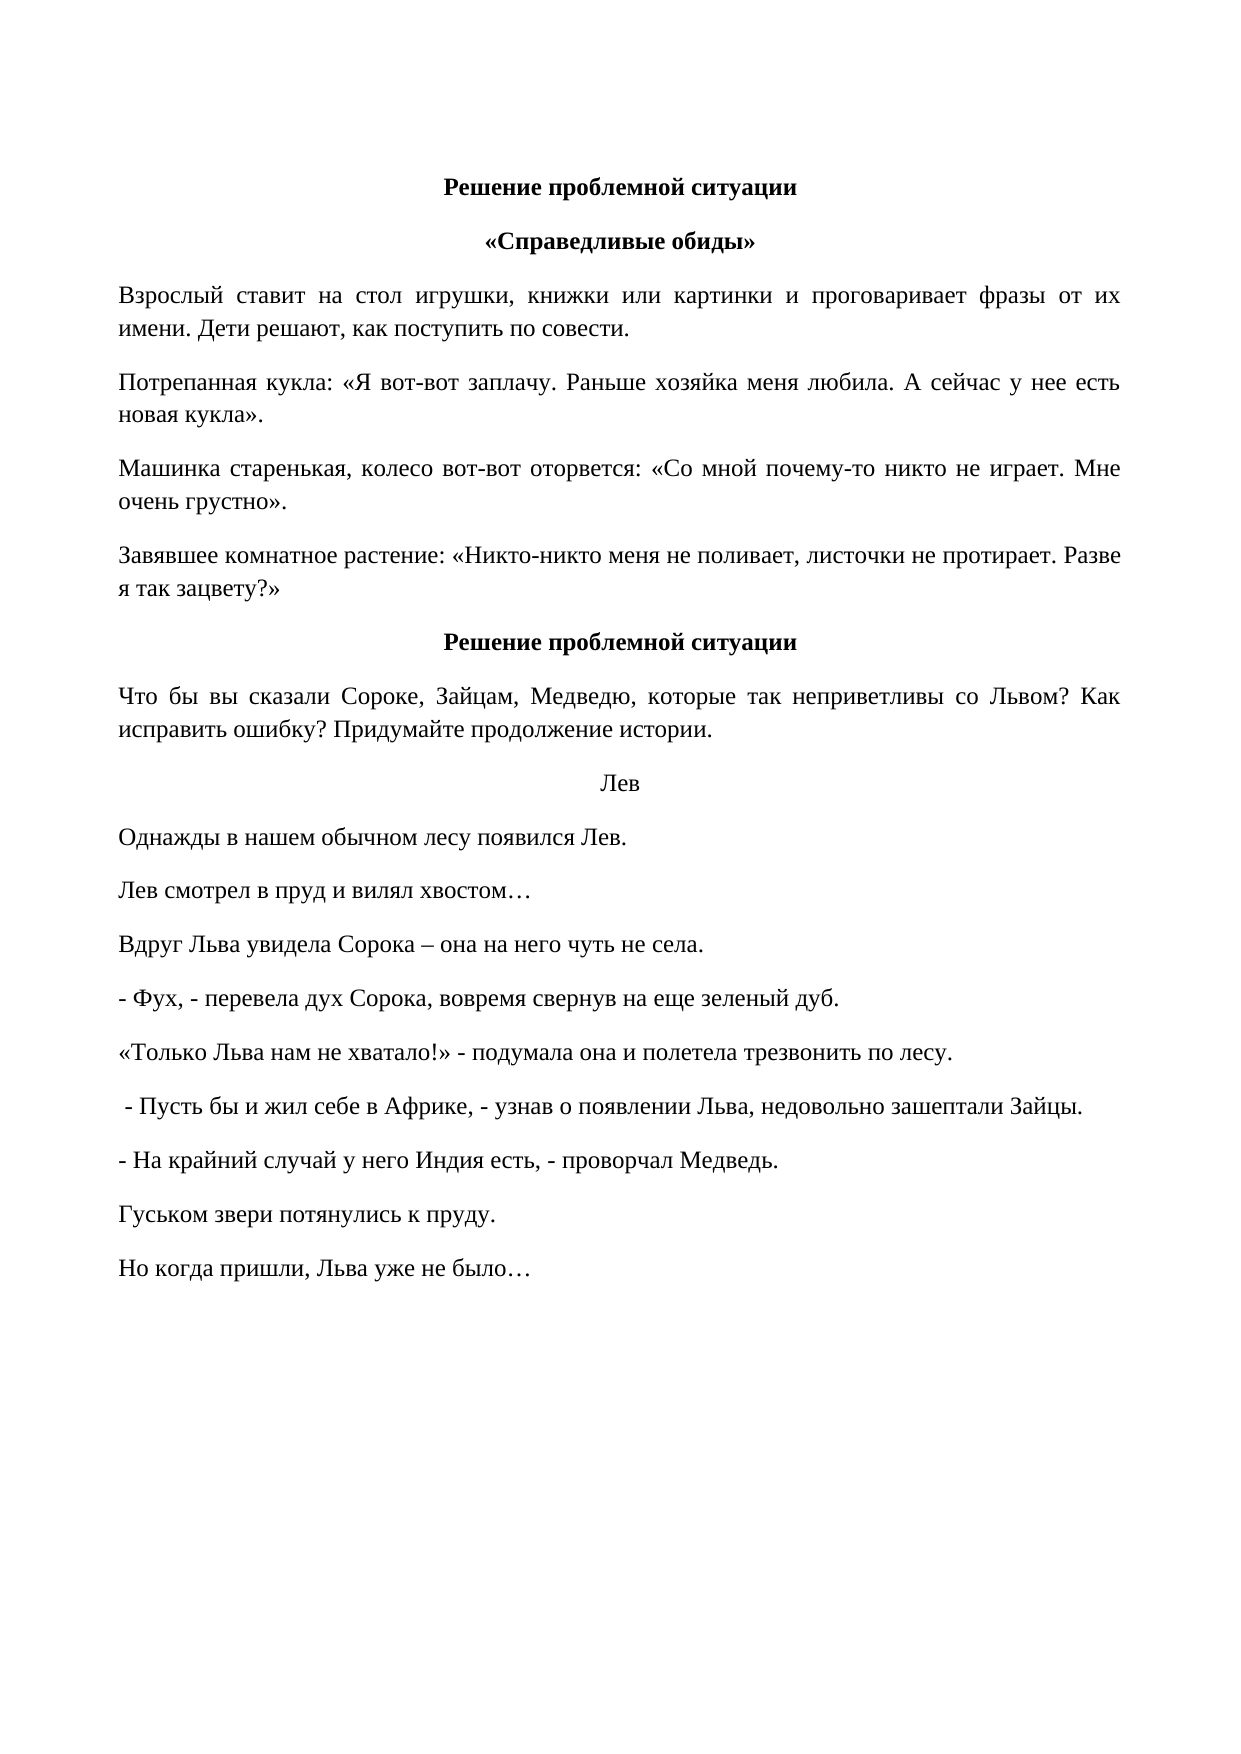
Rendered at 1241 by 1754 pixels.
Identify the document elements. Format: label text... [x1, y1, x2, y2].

text Завявшее комнатное растение: «Никто-никто меня не поливает, листочки не протирает. Разве я так зацвету?» [118, 540, 1122, 602]
text Лев смотрел в пруд и вилял хвостом… [118, 876, 1122, 904]
text Решение проблемной ситуации [118, 627, 1122, 656]
text Машинка старенькая, колесо вот-вот оторвется: «Со мной почему-то никто не играет. Мне очень грустно». [118, 453, 1122, 515]
text «Только Льва нам не хватало!» - подумала она и полетела трезвонить по лесу. [118, 1037, 1122, 1066]
text «Справедливые обиды» [118, 226, 1122, 254]
text Решение проблемной ситуации [118, 172, 1122, 201]
text Но когда пришли, Льва уже не было… [118, 1253, 1122, 1281]
text Гуськом звери потянулись к пруду. [118, 1199, 1122, 1227]
text Вдруг Льва увидела Сорока – она на него чуть не села. [118, 929, 1122, 958]
text - Пусть бы и жил себе в Африке, - узнав о появлении Льва, недовольно зашептали Зайцы. [118, 1091, 1122, 1120]
text Потрепанная кукла: «Я вот-вот заплачу. Раньше хозяйка меня любила. А сейчас у нее есть новая кукла». [118, 367, 1122, 428]
text Что бы вы сказали Сороке, Зайцам, Медведю, которые так неприветливы со Львом? Как исправить ошибку? Придумайте продолжение истории. [118, 681, 1122, 743]
text Лев [118, 768, 1122, 797]
text - На крайний случай у него Индия есть, - проворчал Медведь. [118, 1145, 1122, 1174]
text Однажды в нашем обычном лесу появился Лев. [118, 822, 1122, 851]
text Взрослый ставит на стол игрушки, книжки или картинки и проговаривает фразы от их имени. Дети решают, как поступить по совести. [118, 280, 1122, 341]
text - Фух, - перевела дух Сорока, вовремя свернув на еще зеленый дуб. [118, 983, 1122, 1012]
